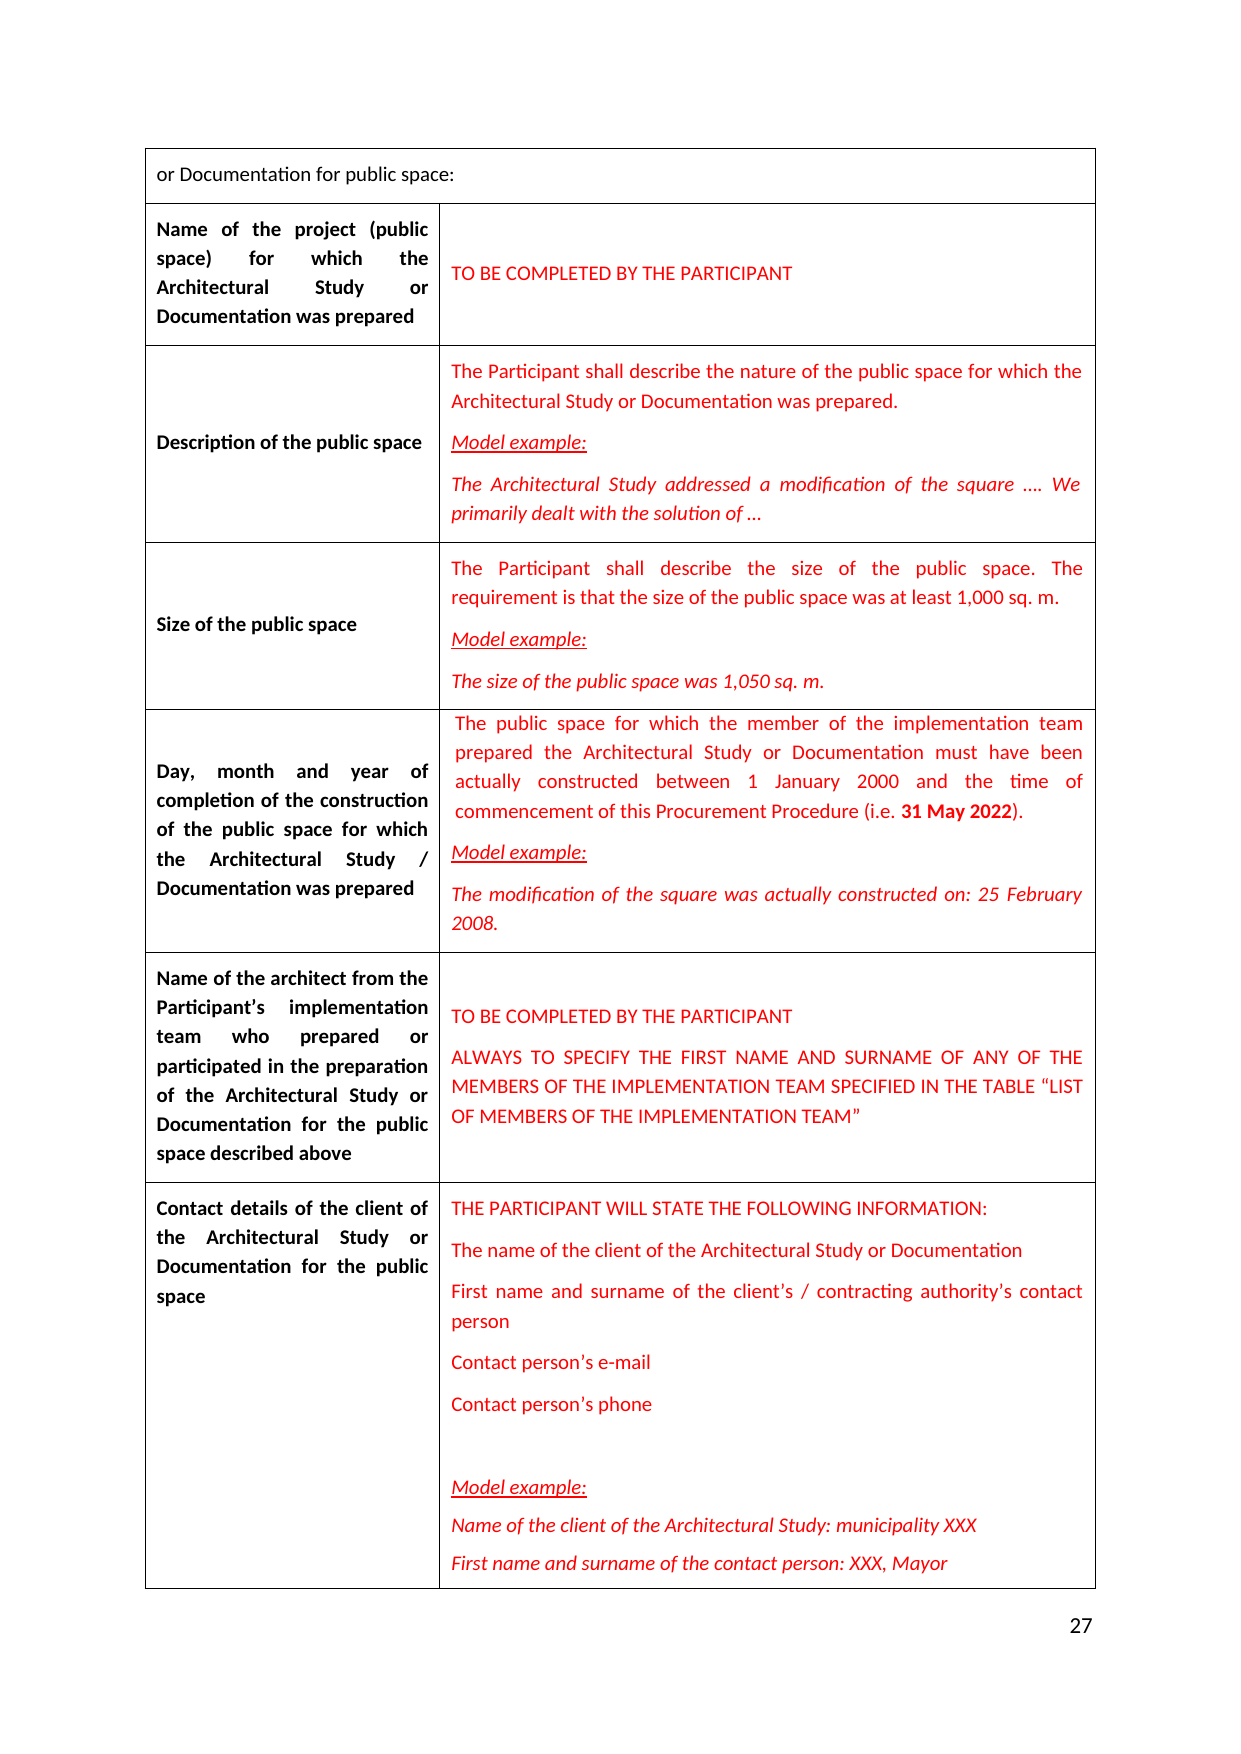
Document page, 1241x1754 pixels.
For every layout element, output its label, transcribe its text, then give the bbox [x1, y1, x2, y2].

table_cell The Participant shall describe the nature of the public space for which the Architectural Study or Documentation was prepared. Model example: The Architectural Study addressed a modification of the square …. We primarily dealt with the solution of … [440, 346, 1095, 542]
table_cell Day, month and year of completion of the construction of the public space for which the Architectural Study / Documentation was prepared [146, 710, 439, 952]
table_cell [146, 149, 1095, 203]
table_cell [146, 1183, 439, 1588]
table_cell Name of the architect from the Participant’s implementation team who prepared or participated in the preparation of the Architectural Study or Documentation for the public space described above [146, 953, 439, 1182]
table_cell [440, 1183, 1095, 1588]
table_cell Description of the public space [146, 346, 439, 542]
table_cell The public space for which the member of the implementation team prepared the Architectural Study or Documentation must have been actually constructed between 1 January 2000 and the time of commencement of this Procurement Procedure (i.e. 31 May 2022). Model example: The modification of the square was actually constructed on: 25 February 2008. [440, 710, 1095, 952]
table_cell TO BE COMPLETED BY THE PARTICIPANT ALWAYS TO SPECIFY THE FIRST NAME AND SURNAME OF ANY OF THE MEMBERS OF THE IMPLEMENTATION TEAM SPECIFIED IN THE TABLE “LIST OF MEMBERS OF THE IMPLEMENTATION TEAM” [440, 953, 1095, 1182]
table_cell TO BE COMPLETED BY THE PARTICIPANT [440, 204, 1095, 345]
table_cell Size of the public space [146, 543, 439, 709]
table_cell Name of the project (public space) for which the Architectural Study or Documentation was prepared [146, 204, 439, 345]
table_cell The Participant shall describe the size of the public space. The requirement is that the size of the public space was at least 1,000 sq. m. Model example: The size of the public space was 1,050 sq. m. [440, 543, 1095, 709]
